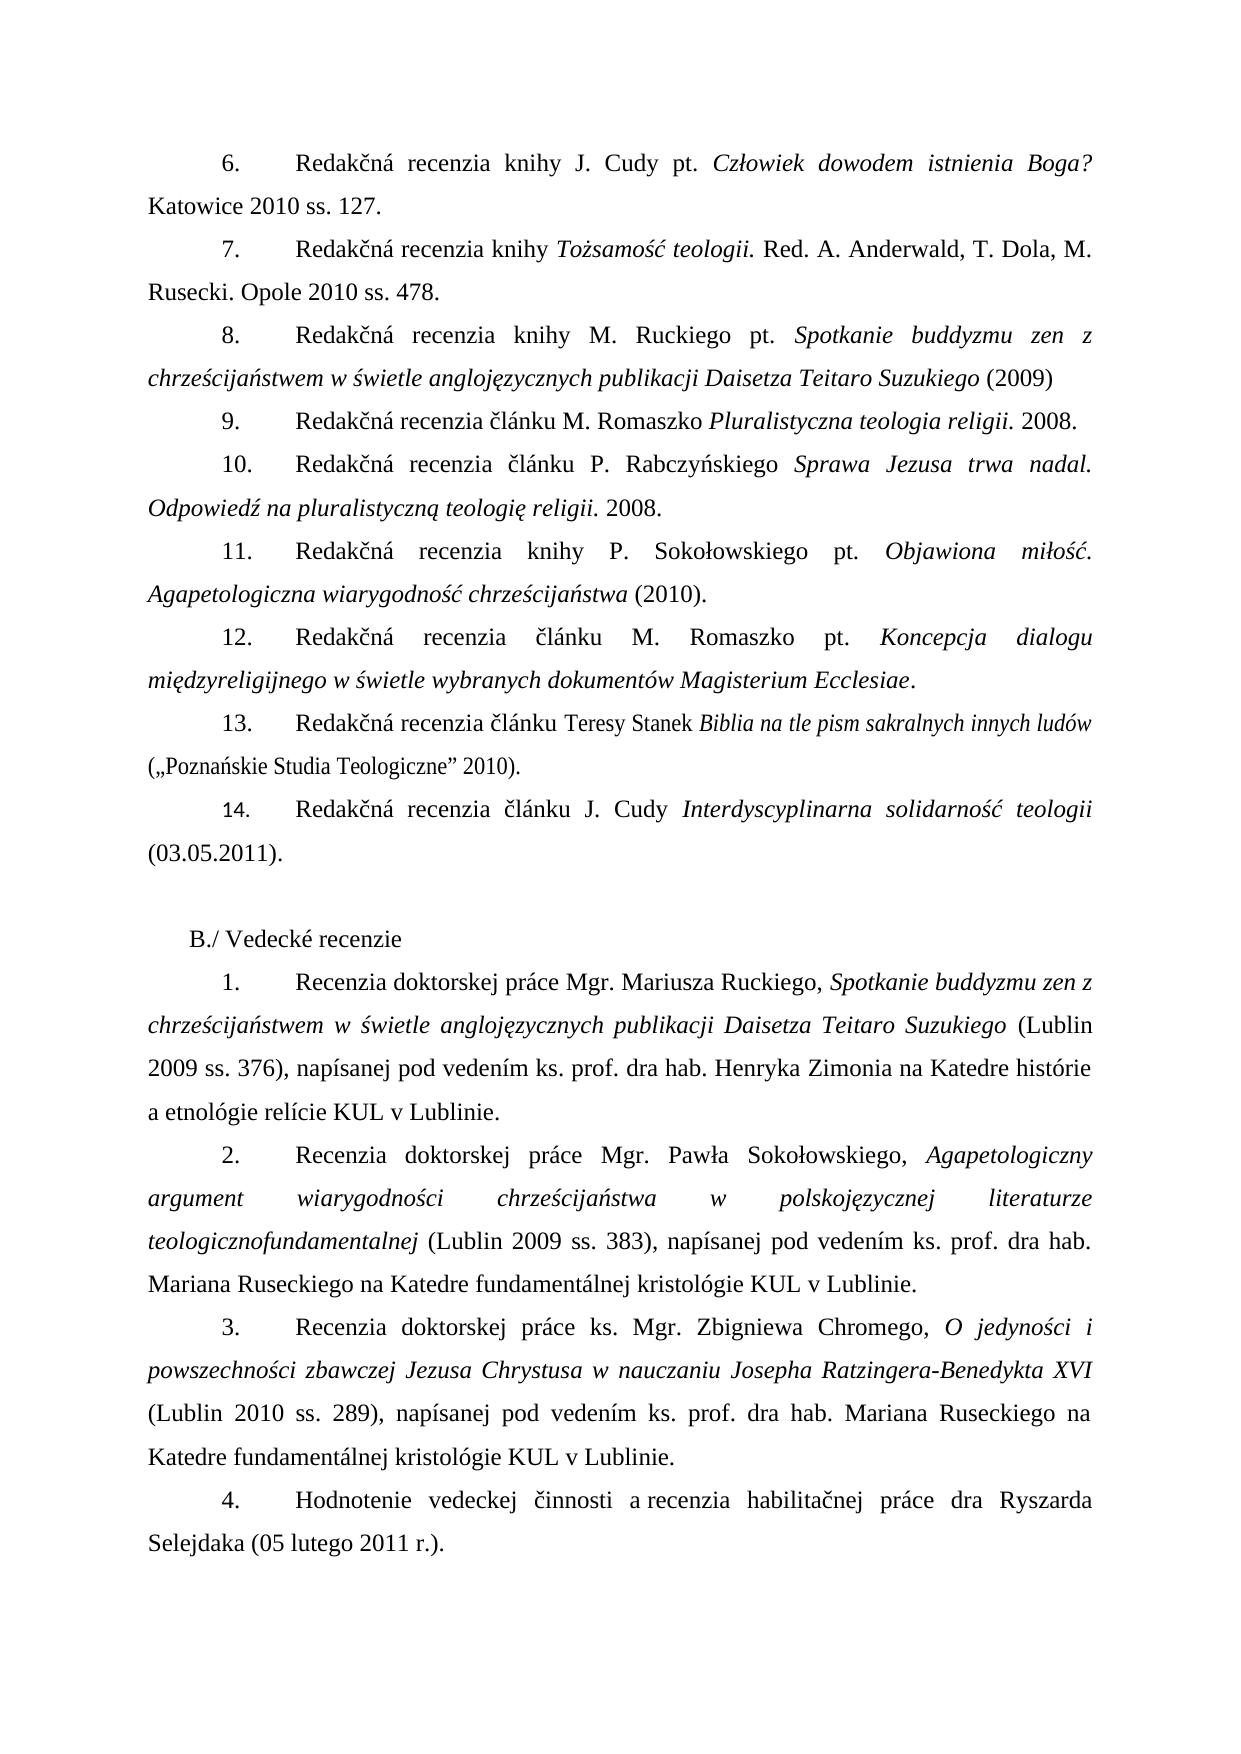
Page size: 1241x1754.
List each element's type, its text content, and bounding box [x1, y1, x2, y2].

list Recenzia doktorskej práce Mgr. Mariusza Ruckiego, Spotkanie buddyzmu zen z chrześcijaństwem w świetle anglojęzycznych publikacji Daisetza Teitaro Suzukiego (Lublin 2009 ss. 376), napísanej pod vedením ks. prof. dra hab. Henryka Zimonia na Katedre histórie a etnológie relície KUL v Lublinie. [148, 967, 1093, 1125]
list Redakčná recenzia článku Teresy Stanek Biblia na tle pism sakralnych innych ludów („Poznańskie Studia Teologiczne” 2010). [148, 708, 1093, 780]
list Redakčná recenzia knihy M. Ruckiego pt. Spotkanie buddyzmu zen z chrześcijaństwem w świetle anglojęzycznych publikacji Daisetza Teitaro Suzukiego (2009) [148, 320, 1093, 392]
list Redakčná recenzia článku M. Romaszko pt. Koncepcja dialogu międzyreligijnego w świetle wybranych dokumentów Magisterium Ecclesiae. [148, 622, 1093, 694]
list Redakčná recenzia knihy Tożsamość teologii. Red. A. Anderwald, T. Dola, M. Rusecki. Opole 2010 ss. 478. [148, 234, 1093, 306]
list Redakčná recenzia článku J. Cudy Interdyscyplinarna solidarność teologii (03.05.2011). [148, 794, 1093, 867]
list Redakčná recenzia knihy J. Cudy pt. Człowiek dowodem istnienia Boga? Katowice 2010 ss. 127. [148, 148, 1093, 219]
text B./ Vedecké recenzie [148, 924, 1093, 953]
list Redakčná recenzia knihy P. Sokołowskiego pt. Objawiona miłość. Agapetologiczna wiarygodność chrześcijaństwa (2010). [148, 536, 1093, 608]
list Hodnotenie vedeckej činnosti a recenzia habilitačnej práce dra Ryszarda Selejdaka (05 lutego 2011 r.). [148, 1485, 1093, 1557]
list Redakčná recenzia článku M. Romaszko Pluralistyczna teologia religii. 2008. [148, 406, 1093, 435]
list Redakčná recenzia článku P. Rabczyńskiego Sprawa Jezusa trwa nadal. Odpowiedź na pluralistyczną teologię religii. 2008. [148, 449, 1093, 521]
list Recenzia doktorskej práce ks. Mgr. Zbigniewa Chromego, O jedyności i powszechności zbawczej Jezusa Chrystusa w nauczaniu Josepha Ratzingera-Benedykta XVI (Lublin 2010 ss. 289), napísanej pod vedením ks. prof. dra hab. Mariana Ruseckiego na Katedre fundamentálnej kristológie KUL v Lublinie. [148, 1312, 1093, 1470]
list Recenzia doktorskej práce Mgr. Pawła Sokołowskiego, Agapetologiczny argument wiarygodności chrześcijaństwa w polskojęzycznej literaturze teologicznofundamentalnej (Lublin 2009 ss. 383), napísanej pod vedením ks. prof. dra hab. Mariana Ruseckiego na Katedre fundamentálnej kristológie KUL v Lublinie. [148, 1140, 1093, 1298]
